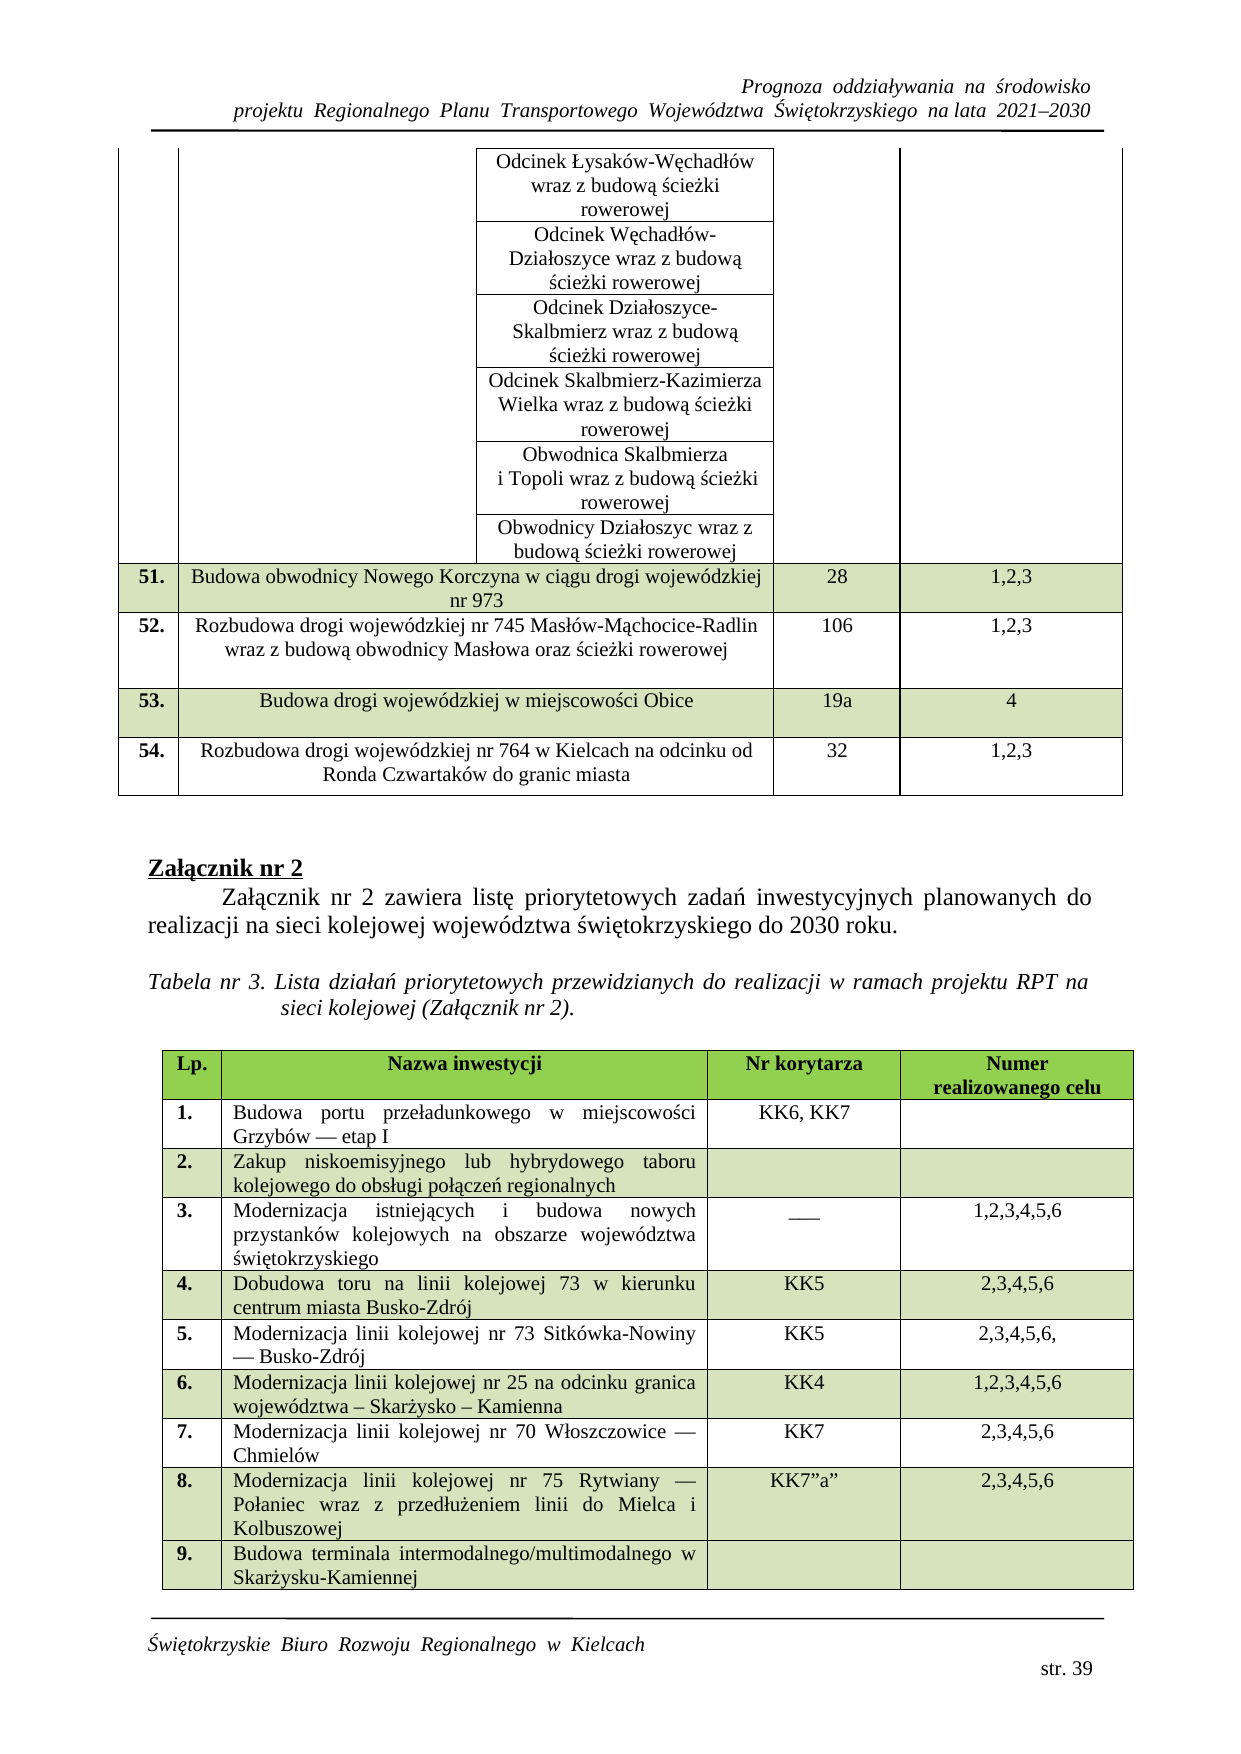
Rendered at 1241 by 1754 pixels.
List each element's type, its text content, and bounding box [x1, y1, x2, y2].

table_cell Rozbudowa drogi wojewódzkiej nr 745 Masłów-Mąchocice-Radlin wraz z budową obwodnicy Masłowa oraz ścieżki rowerowej [179, 613, 773, 687]
table_cell [119, 689, 178, 737]
table_cell 1,2,3 [901, 738, 1122, 794]
table_cell Modernizacja linii kolejowej nr 75 Rytwiany — Połaniec wraz z przedłużeniem linii do Mielca i Kolbuszowej [222, 1468, 707, 1540]
table_cell Odcinek Węchadłów-Działoszyce wraz z budową ścieżki rowerowej [477, 222, 773, 294]
table_cell KK6, KK7 [708, 1100, 900, 1148]
table_cell Budowa terminala intermodalnego/multimodalnego w Skarżysku-Kamiennej [222, 1541, 707, 1589]
table_cell [163, 1149, 221, 1197]
table_header Nr korytarza [708, 1051, 900, 1099]
table_cell Budowa obwodnicy Nowego Korczyna w ciągu drogi wojewódzkiej nr 973 [179, 564, 773, 612]
table_cell Modernizacja istniejących i budowa nowych przystanków kolejowych na obszarze województwa świętokrzyskiego [222, 1198, 707, 1270]
table_cell Budowa drogi wojewódzkiej w miejscowości Obice [179, 689, 773, 737]
table_cell 2,3,4,5,6 [901, 1468, 1133, 1540]
table_cell Odcinek Skalbmierz-Kazimierza Wielka wraz z budową ścieżki rowerowej [477, 368, 773, 441]
table_cell 2,3,4,5,6 [901, 1271, 1133, 1319]
table_cell 32 [774, 738, 899, 794]
table_cell KK7 [708, 1419, 900, 1467]
table_header Lp. [163, 1051, 221, 1099]
table_cell [901, 1541, 1133, 1589]
table_cell [163, 1320, 221, 1368]
table_cell ___ [708, 1198, 900, 1270]
table_cell 1,2,3,4,5,6 [901, 1370, 1133, 1418]
table_cell Dobudowa toru na linii kolejowej 73 w kierunku centrum miasta Busko-Zdrój [222, 1271, 707, 1319]
table_cell [119, 564, 178, 612]
table_cell 1,2,3 [901, 613, 1122, 687]
table_cell KK5 [708, 1320, 900, 1368]
table_cell Zakup niskoemisyjnego lub hybrydowego taboru kolejowego do obsługi połączeń regionalnych [222, 1149, 707, 1197]
table_header Numer realizowanego celu [901, 1051, 1133, 1099]
table_cell [708, 1149, 900, 1197]
table_cell [901, 1149, 1133, 1197]
table_cell 1,2,3,4,5,6 [901, 1198, 1133, 1270]
table_cell KK7”a” [708, 1468, 900, 1540]
table_cell 1,2,3 [901, 564, 1122, 612]
table_cell Odcinek Działoszyce-Skalbmierz wraz z budową ścieżki rowerowej [477, 295, 773, 367]
table_cell Rozbudowa drogi wojewódzkiej nr 764 w Kielcach na odcinku od Ronda Czwartaków do granic miasta [179, 738, 773, 794]
table_cell Obwodnicy Działoszyc wraz z budową ścieżki rowerowej [477, 515, 773, 563]
text Załącznik nr 2 [148, 853, 1093, 882]
table_cell [163, 1198, 221, 1270]
table_cell Odcinek Łysaków-Węchadłów wraz z budową ścieżki rowerowej [477, 149, 773, 221]
table_cell 28 [774, 564, 899, 612]
table_cell [163, 1541, 221, 1589]
table_cell KK5 [708, 1271, 900, 1319]
table_cell 2,3,4,5,6, [901, 1320, 1133, 1368]
text Tabela nr 3. Lista działań priorytetowych przewidzianych do realizacji w ramach projektu RPT na sieci kolejowej (Załącznik nr 2). [148, 968, 1093, 1021]
table_cell 4 [901, 689, 1122, 737]
table_cell Modernizacja linii kolejowej nr 25 na odcinku granica województwa – Skarżysko – Kamienna [222, 1370, 707, 1418]
table_cell [163, 1468, 221, 1540]
table_cell [901, 1100, 1133, 1148]
table_header Nazwa inwestycji [222, 1051, 707, 1099]
table_cell [119, 738, 178, 794]
table_cell 2,3,4,5,6 [901, 1419, 1133, 1467]
table_cell Modernizacja linii kolejowej nr 73 Sitkówka-Nowiny — Busko-Zdrój [222, 1320, 707, 1368]
table_cell KK4 [708, 1370, 900, 1418]
table_cell [119, 613, 178, 687]
text Załącznik nr 2 zawiera listę priorytetowych zadań inwestycyjnych planowanych do realizacji na sieci kolejowej województwa świętokrzyskiego do 2030 roku. [148, 882, 1093, 939]
table_cell [163, 1419, 221, 1467]
table_cell [163, 1100, 221, 1148]
table_cell [163, 1271, 221, 1319]
table_cell 106 [774, 613, 899, 687]
table_cell Budowa portu przeładunkowego w miejscowości Grzybów — etap I [222, 1100, 707, 1148]
table_cell Modernizacja linii kolejowej nr 70 Włoszczowice — Chmielów [222, 1419, 707, 1467]
table_cell Obwodnica Skalbmierza i Topoli wraz z budową ścieżki rowerowej [477, 442, 773, 514]
table_cell [163, 1370, 221, 1418]
table_cell [708, 1541, 900, 1589]
table_cell 19a [774, 689, 899, 737]
